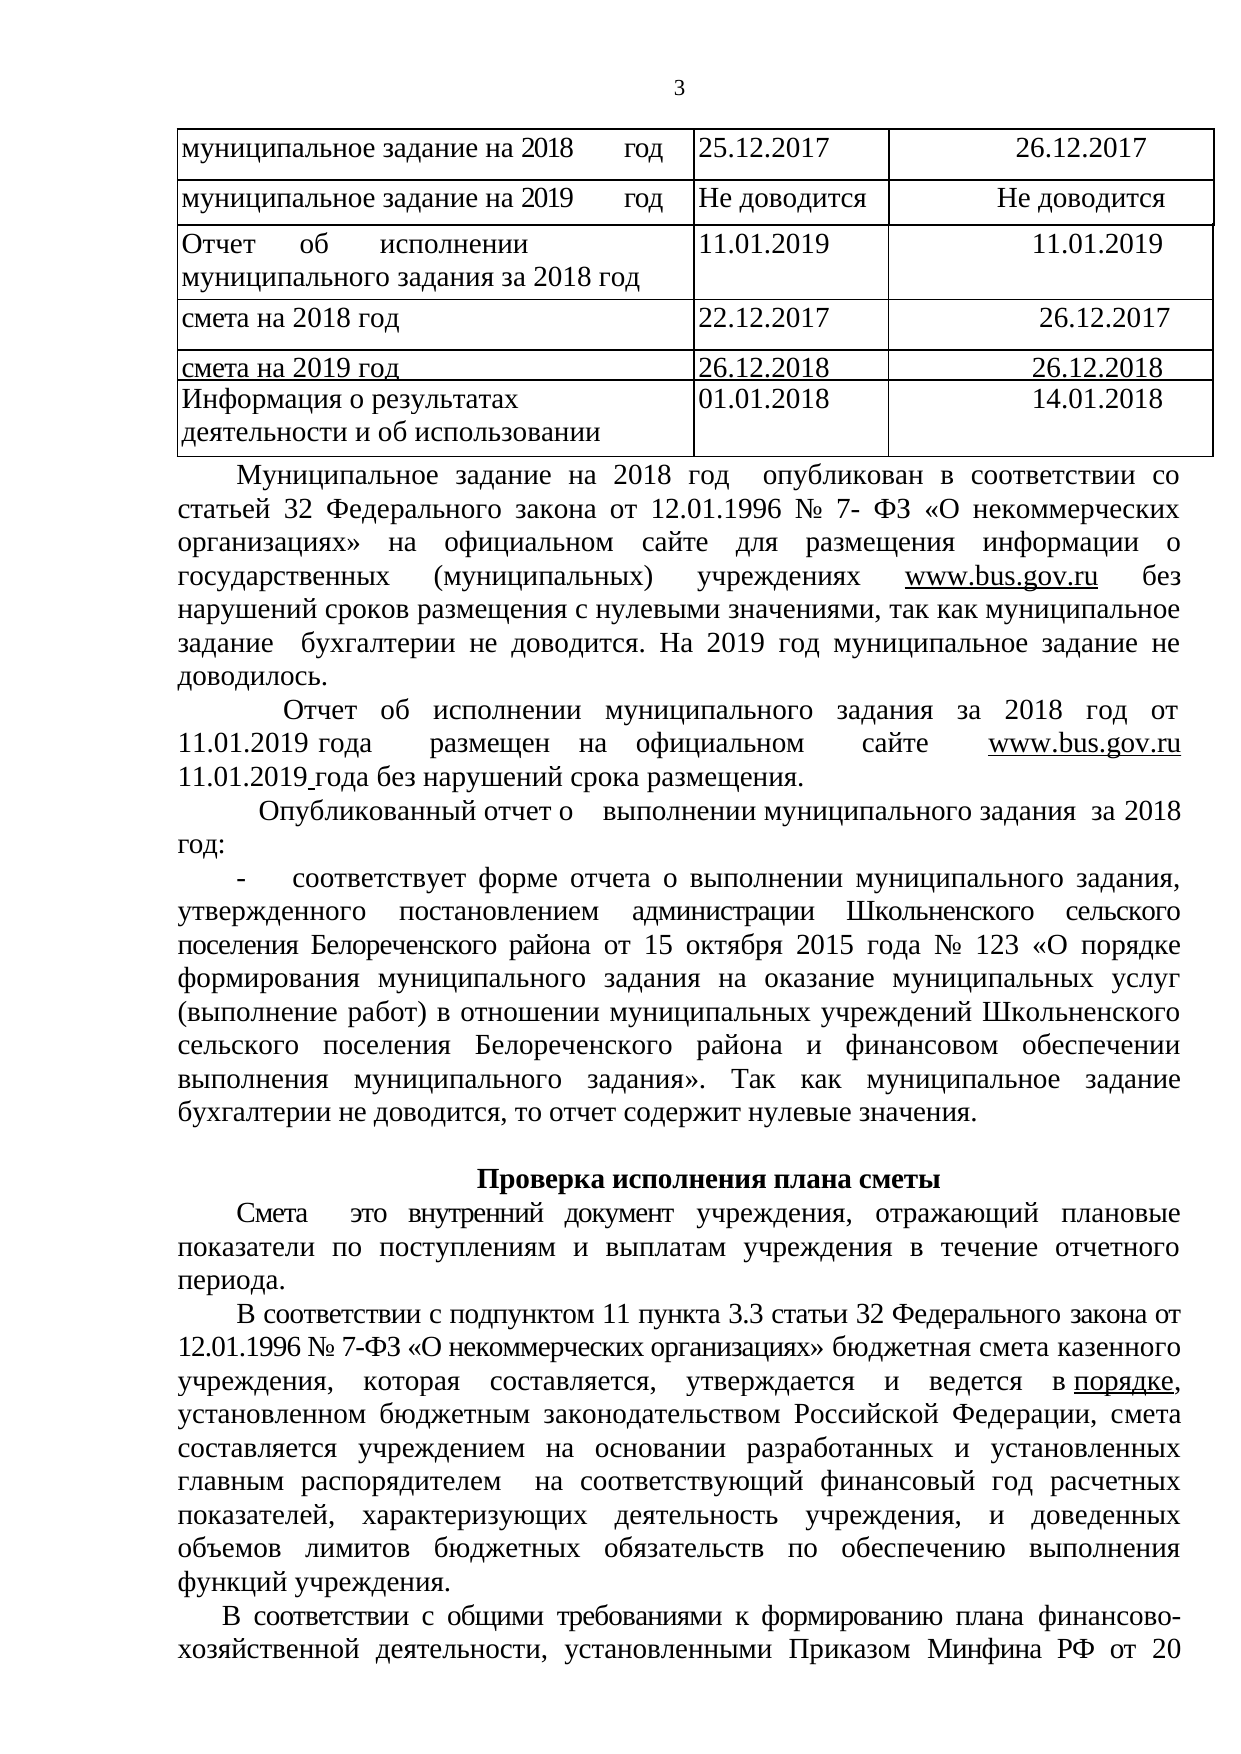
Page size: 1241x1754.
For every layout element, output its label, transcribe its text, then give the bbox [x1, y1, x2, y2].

text Смета это внутренний документ учреждения, отражающий плановые показатели по поступлениям и выплатам учреждения в течение отчетного периода. [177, 1195, 1181, 1296]
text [177, 1598, 1181, 1665]
text В соответствии с подпунктом 11 пункта 3.3 статьи 32 Федерального закона от 12.01.1996 № 7-ФЗ «О некоммерческих организациях» бюджетная смета казенного учреждения, которая составляется, утверждается и ведется в порядке, установленном бюджетным законодательством Российской Федерации, смета составляется учреждением на основании разработанных и установленных главным распорядителем на соответствующий финансовый год расчетных показателей, характеризующих деятельность учреждения, и доведенных объемов лимитов бюджетных обязательств по обеспечению выполнения функций учреждения. [177, 1296, 1181, 1363]
table_cell 26.12.2017 [890, 130, 1213, 179]
text Муниципальное задание на 2018 год опубликован в соответствии со статьей 32 Федерального закона от 12.01.1996 № 7- ФЗ «О некоммерческих организациях» на официальном сайте для размещения информации о государственных (муниципальных) учреждениях www.bus.gov.ru без нарушений сроков размещения с нулевыми значениями, так как муниципальное задание бухгалтерии не доводится. На 2019 год муниципальное задание не доводилось. [177, 457, 1181, 692]
table_cell 11.01.2019 [889, 226, 1212, 298]
table_cell 14.01.2018 [889, 381, 1212, 456]
table_cell Не доводится [695, 181, 888, 224]
table_cell 26.12.2017 [889, 300, 1212, 349]
table_cell Отчет об исполнении муниципального задания за 2018 год [178, 226, 693, 298]
text Отчет об исполнении муниципального задания за 2018 год от 11.01.2019 года размещен на официальном сайте www.bus.gov.ru 11.01.2019 года без нарушений срока размещения. [177, 692, 1181, 793]
text Опубликованный отчет о выполнении муниципального задания за 2018 год: [177, 793, 1181, 860]
table_cell 25.12.2017 [695, 130, 888, 179]
table_cell 11.01.2019 [695, 226, 888, 298]
table_cell Не доводится [890, 181, 1213, 224]
text В соответствии с подпунктом 11 пункта 3.3 статьи 32 Федерального закона от 12.01.1996 № 7-ФЗ «О некоммерческих организациях» бюджетная смета казенного учреждения, которая составляется, утверждается и ведется в порядке, установленном бюджетным законодательством Российской Федерации, смета составляется учреждением на основании разработанных и установленных главным распорядителем на соответствующий финансовый год расчетных показателей, характеризующих деятельность учреждения, и доведенных объемов лимитов бюджетных обязательств по обеспечению выполнения функций учреждения. [177, 1396, 1181, 1598]
table_cell смета на 2018 год [178, 300, 693, 349]
table_cell 22.12.2017 [695, 300, 888, 349]
list соответствует форме отчета о выполнении муниципального задания, утвержденного постановлением администрации Школьненского сельского поселения Белореченского района от 15 октября 2015 года № 123 «О порядке формирования муниципального задания на оказание муниципальных услуг (выполнение работ) в отношении муниципальных учреждений Школьненского сельского поселения Белореченского района и финансовом обеспечении выполнения муниципального задания». Так как муниципальное задание бухгалтерии не доводится, то отчет содержит нулевые значения. [177, 860, 1181, 1128]
text Проверка исполнения плана сметы [177, 1162, 1181, 1195]
table_cell 01.01.2018 [695, 381, 888, 456]
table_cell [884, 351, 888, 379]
table_cell муниципальное задание на 2018 год [178, 130, 693, 179]
